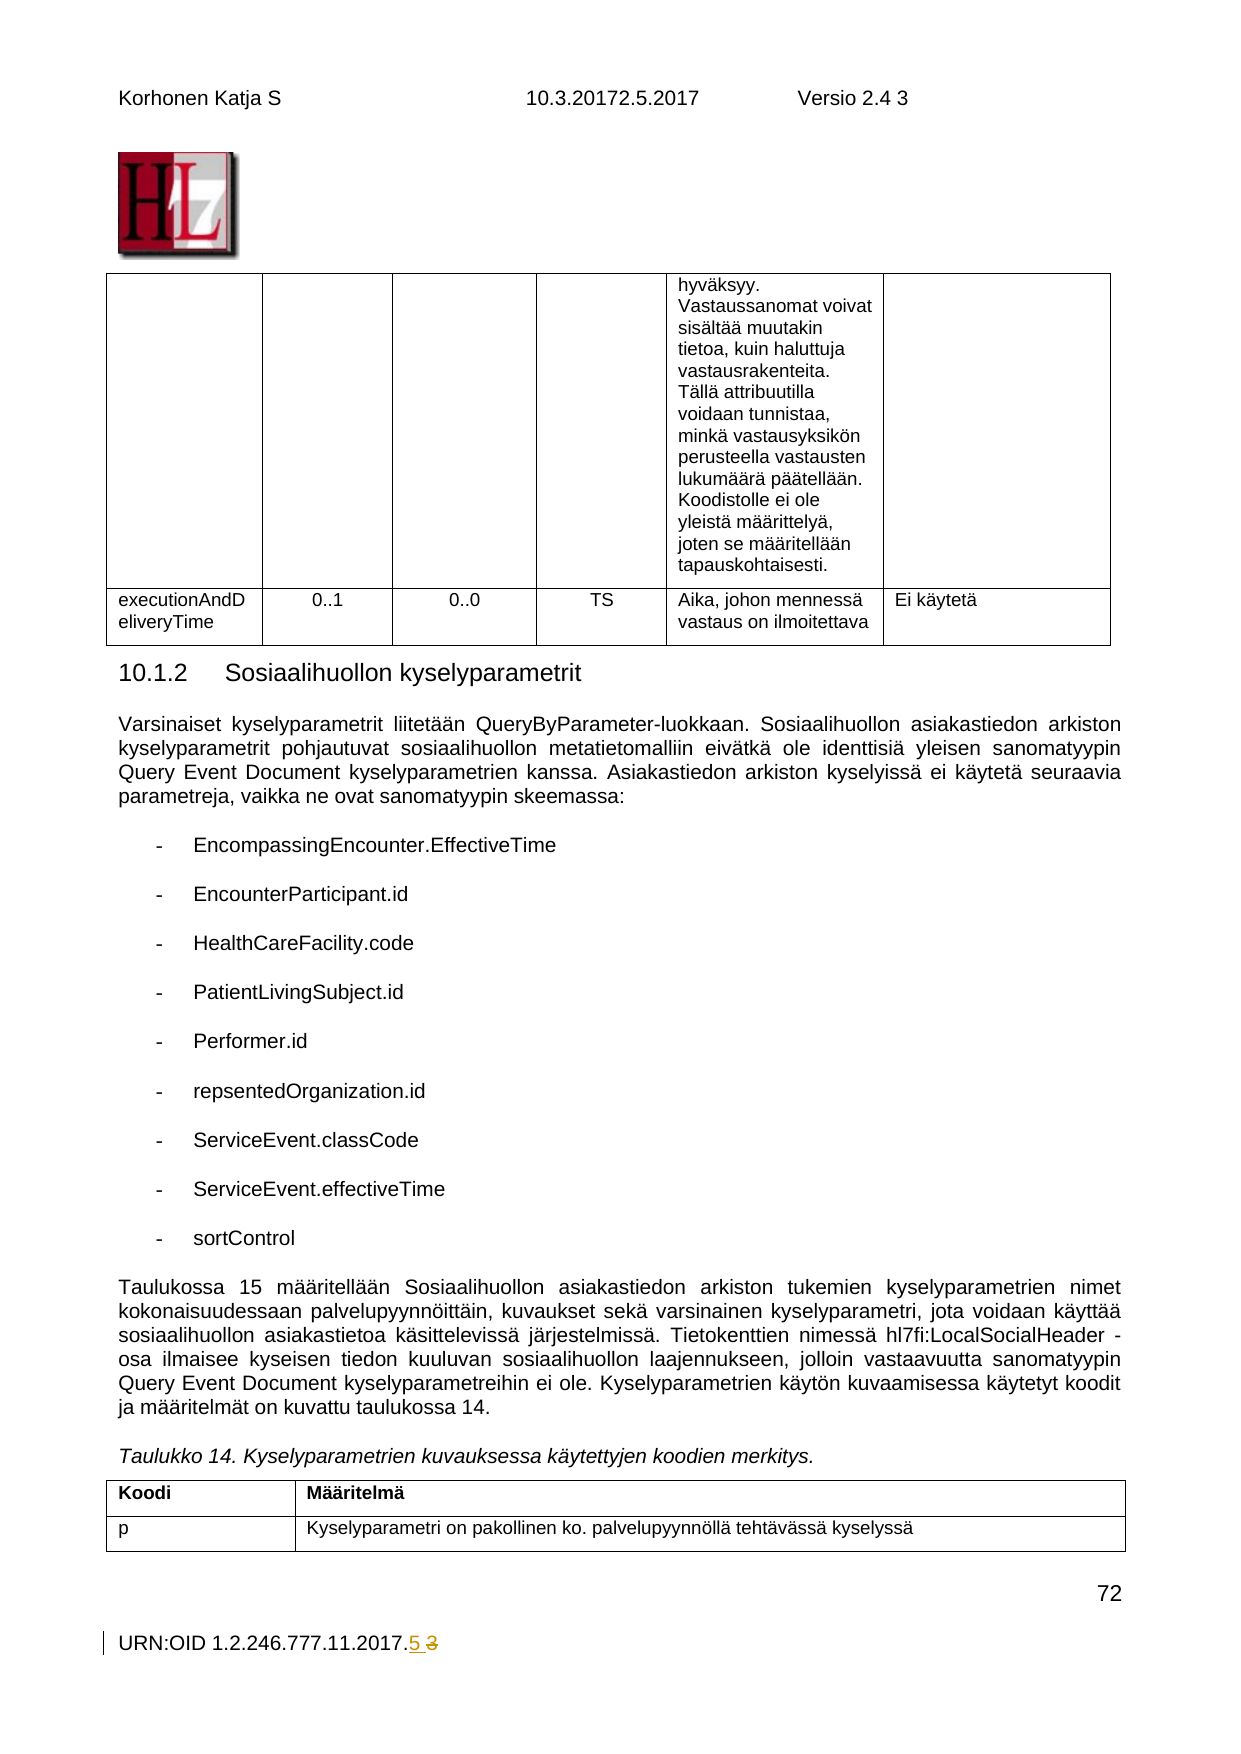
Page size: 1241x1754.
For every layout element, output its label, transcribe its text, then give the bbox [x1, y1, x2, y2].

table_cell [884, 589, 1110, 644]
text Taulukossa 15 määritellään Sosiaalihuollon asiakastiedon arkiston tukemien kyselyparametrien nimet kokonaisuudessaan palvelupyynnöittäin, kuvaukset sekä varsinainen kyselyparametri, jota voidaan käyttää sosiaalihuollon asiakastietoa käsittelevissä järjestelmissä. Tietokenttien nimessä hl7fi:LocalSocialHeader -osa ilmaisee kyseisen tiedon kuuluvan sosiaalihuollon laajennukseen, jolloin vastaavuutta sanomatyypin Query Event Document kyselyparametreihin ei ole. Kyselyparametrien käytön kuvaamisessa käytetyt koodit ja määritelmät on kuvattu taulukossa 14. [118, 1275, 1122, 1419]
list ServiceEvent.effectiveTime [156, 1177, 1122, 1201]
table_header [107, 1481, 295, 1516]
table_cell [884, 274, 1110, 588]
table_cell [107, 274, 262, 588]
list PatientLivingSubject.id [156, 980, 1122, 1004]
picture [118, 152, 241, 260]
list EncounterParticipant.id [156, 882, 1122, 906]
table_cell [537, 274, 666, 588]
subtitle Sosiaalihuollon kyselyparametrit [118, 658, 1122, 687]
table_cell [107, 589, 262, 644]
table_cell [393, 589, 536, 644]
list sortControl [156, 1226, 1122, 1250]
text Varsinaiset kyselyparametrit liitetään QueryByParameter-luokkaan. Sosiaalihuollon asiakastiedon arkiston kyselyparametrit pohjautuvat sosiaalihuollon metatietomalliin eivätkä ole identtisiä yleisen sanomatyypin Query Event Document kyselyparametrien kanssa. Asiakastiedon arkiston kyselyissä ei käytetä seuraavia parametreja, vaikka ne ovat sanomatyypin skeemassa: [118, 712, 1122, 808]
list Performer.id [156, 1029, 1122, 1053]
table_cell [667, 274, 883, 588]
list ServiceEvent.classCode [156, 1128, 1122, 1152]
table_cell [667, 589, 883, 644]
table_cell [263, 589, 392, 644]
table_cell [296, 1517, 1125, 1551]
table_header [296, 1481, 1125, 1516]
list repsentedOrganization.id [156, 1078, 1122, 1103]
list EncompassingEncounter.EffectiveTime [156, 833, 1122, 857]
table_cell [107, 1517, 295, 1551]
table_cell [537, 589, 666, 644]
text Taulukko 14. Kyselyparametrien kuvauksessa käytettyjen koodien merkitys. [118, 1444, 1122, 1468]
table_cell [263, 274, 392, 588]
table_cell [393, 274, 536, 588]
list HealthCareFacility.code [156, 931, 1122, 955]
